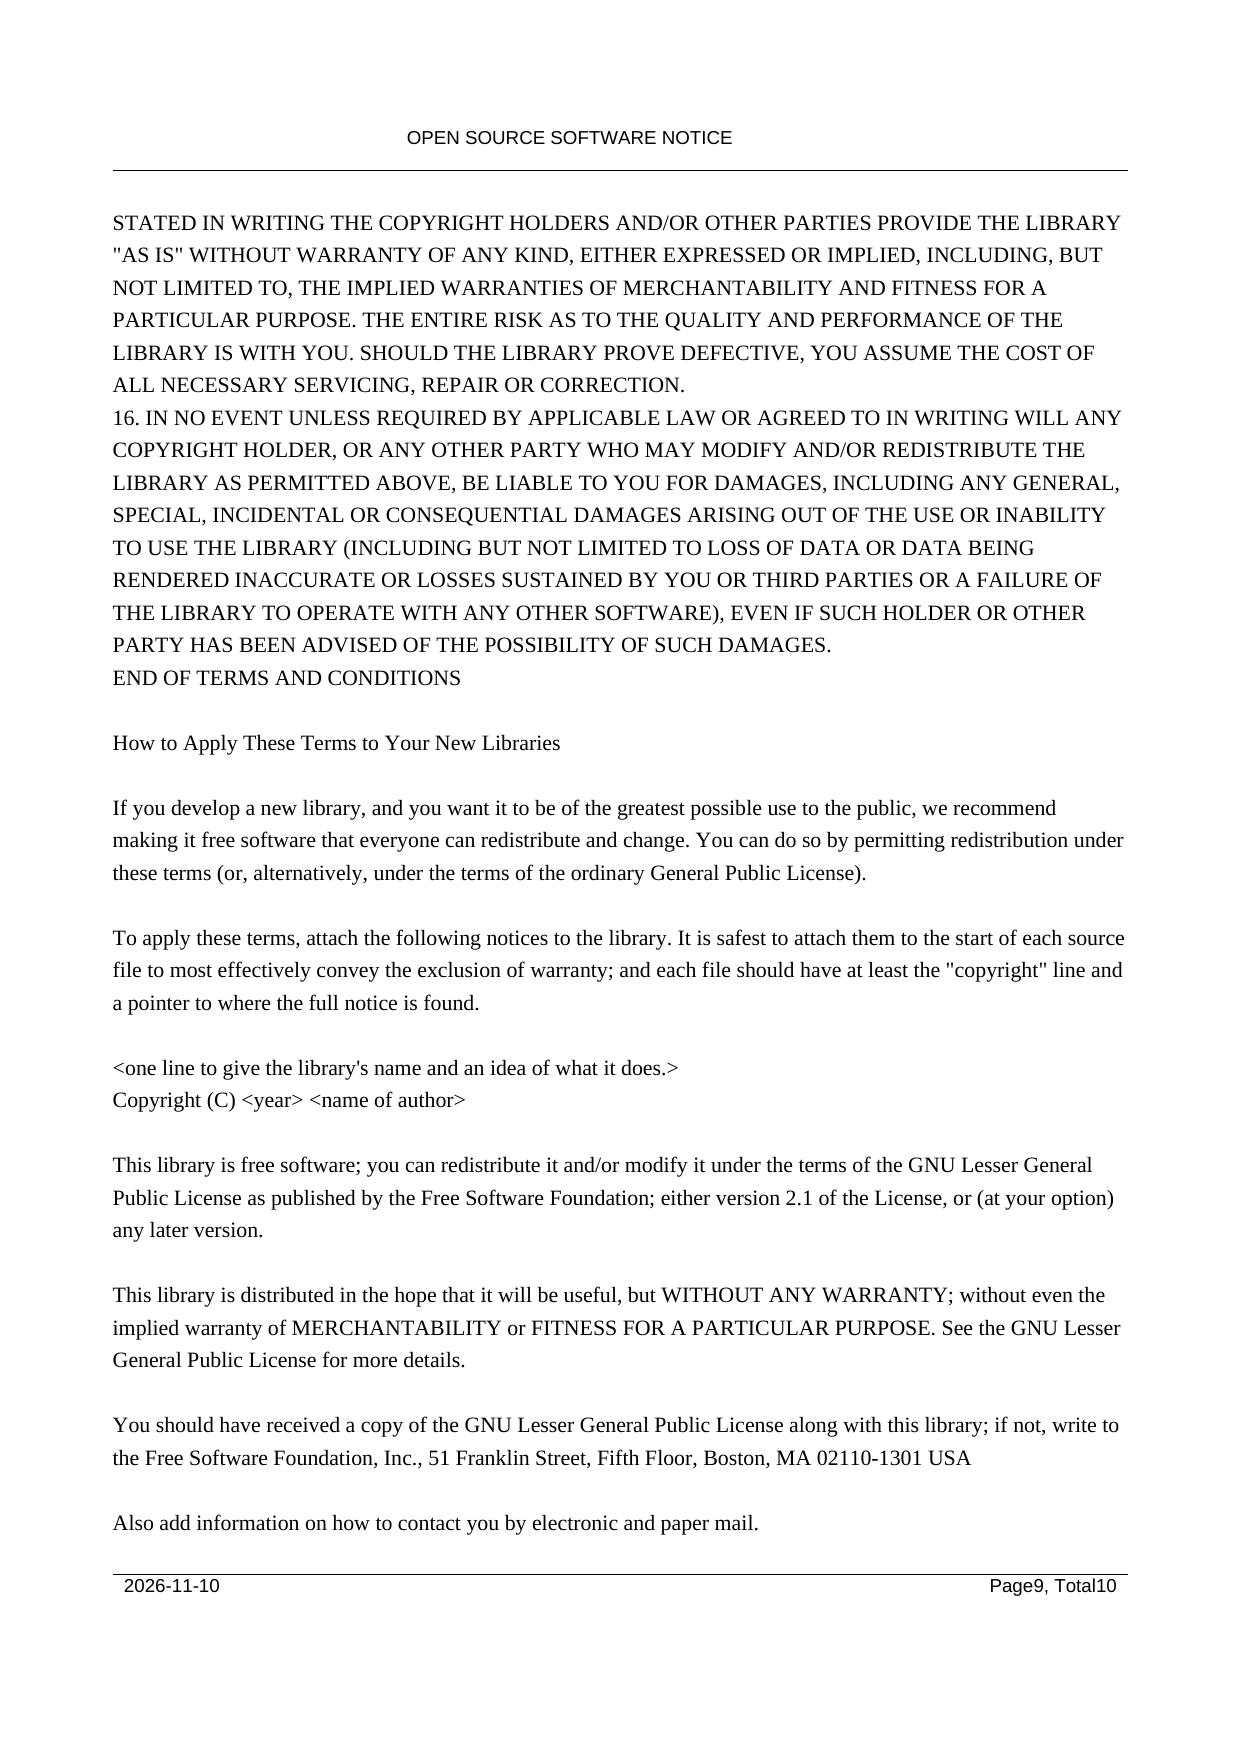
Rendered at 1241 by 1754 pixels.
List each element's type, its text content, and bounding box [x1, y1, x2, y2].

text This library is distributed in the hope that it will be useful, but WITHOUT ANY WARRANTY; without even the implied warranty of MERCHANTABILITY or FITNESS FOR A PARTICULAR PURPOSE. See the GNU Lesser General Public License for more details. [112, 1279, 1128, 1376]
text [112, 206, 1128, 401]
text To apply these terms, attach the following notices to the library. It is safest to attach them to the start of each source file to most effectively convey the exclusion of warranty; and each file should have at least the "copyright" line and a pointer to where the full notice is found. [112, 921, 1128, 1019]
text How to Apply These Terms to Your New Libraries [112, 726, 1128, 759]
text Copyright (C) <year> <name of author> [112, 1084, 1128, 1116]
text END OF TERMS AND CONDITIONS [112, 661, 1128, 694]
text 16. IN NO EVENT UNLESS REQUIRED BY APPLICABLE LAW OR AGREED TO IN WRITING WILL ANY COPYRIGHT HOLDER, OR ANY OTHER PARTY WHO MAY MODIFY AND/OR REDISTRIBUTE THE LIBRARY AS PERMITTED ABOVE, BE LIABLE TO YOU FOR DAMAGES, INCLUDING ANY GENERAL, SPECIAL, INCIDENTAL OR CONSEQUENTIAL DAMAGES ARISING OUT OF THE USE OR INABILITY TO USE THE LIBRARY (INCLUDING BUT NOT LIMITED TO LOSS OF DATA OR DATA BEING RENDERED INACCURATE OR LOSSES SUSTAINED BY YOU OR THIRD PARTIES OR A FAILURE OF THE LIBRARY TO OPERATE WITH ANY OTHER SOFTWARE), EVEN IF SUCH HOLDER OR OTHER PARTY HAS BEEN ADVISED OF THE POSSIBILITY OF SUCH DAMAGES. [112, 401, 1128, 661]
text Also add information on how to contact you by electronic and paper mail. [112, 1506, 1128, 1539]
text You should have received a copy of the GNU Lesser General Public License along with this library; if not, write to the Free Software Foundation, Inc., 51 Franklin Street, Fifth Floor, Boston, MA 02110-1301 USA [112, 1409, 1128, 1474]
text <one line to give the library's name and an idea of what it does.> [112, 1051, 1128, 1084]
text This library is free software; you can redistribute it and/or modify it under the terms of the GNU Lesser General Public License as published by the Free Software Foundation; either version 2.1 of the License, or (at your option) any later version. [112, 1149, 1128, 1246]
text If you develop a new library, and you want it to be of the greatest possible use to the public, we recommend making it free software that everyone can redistribute and change. You can do so by permitting redistribution under these terms (or, alternatively, under the terms of the ordinary General Public License). [112, 791, 1128, 889]
